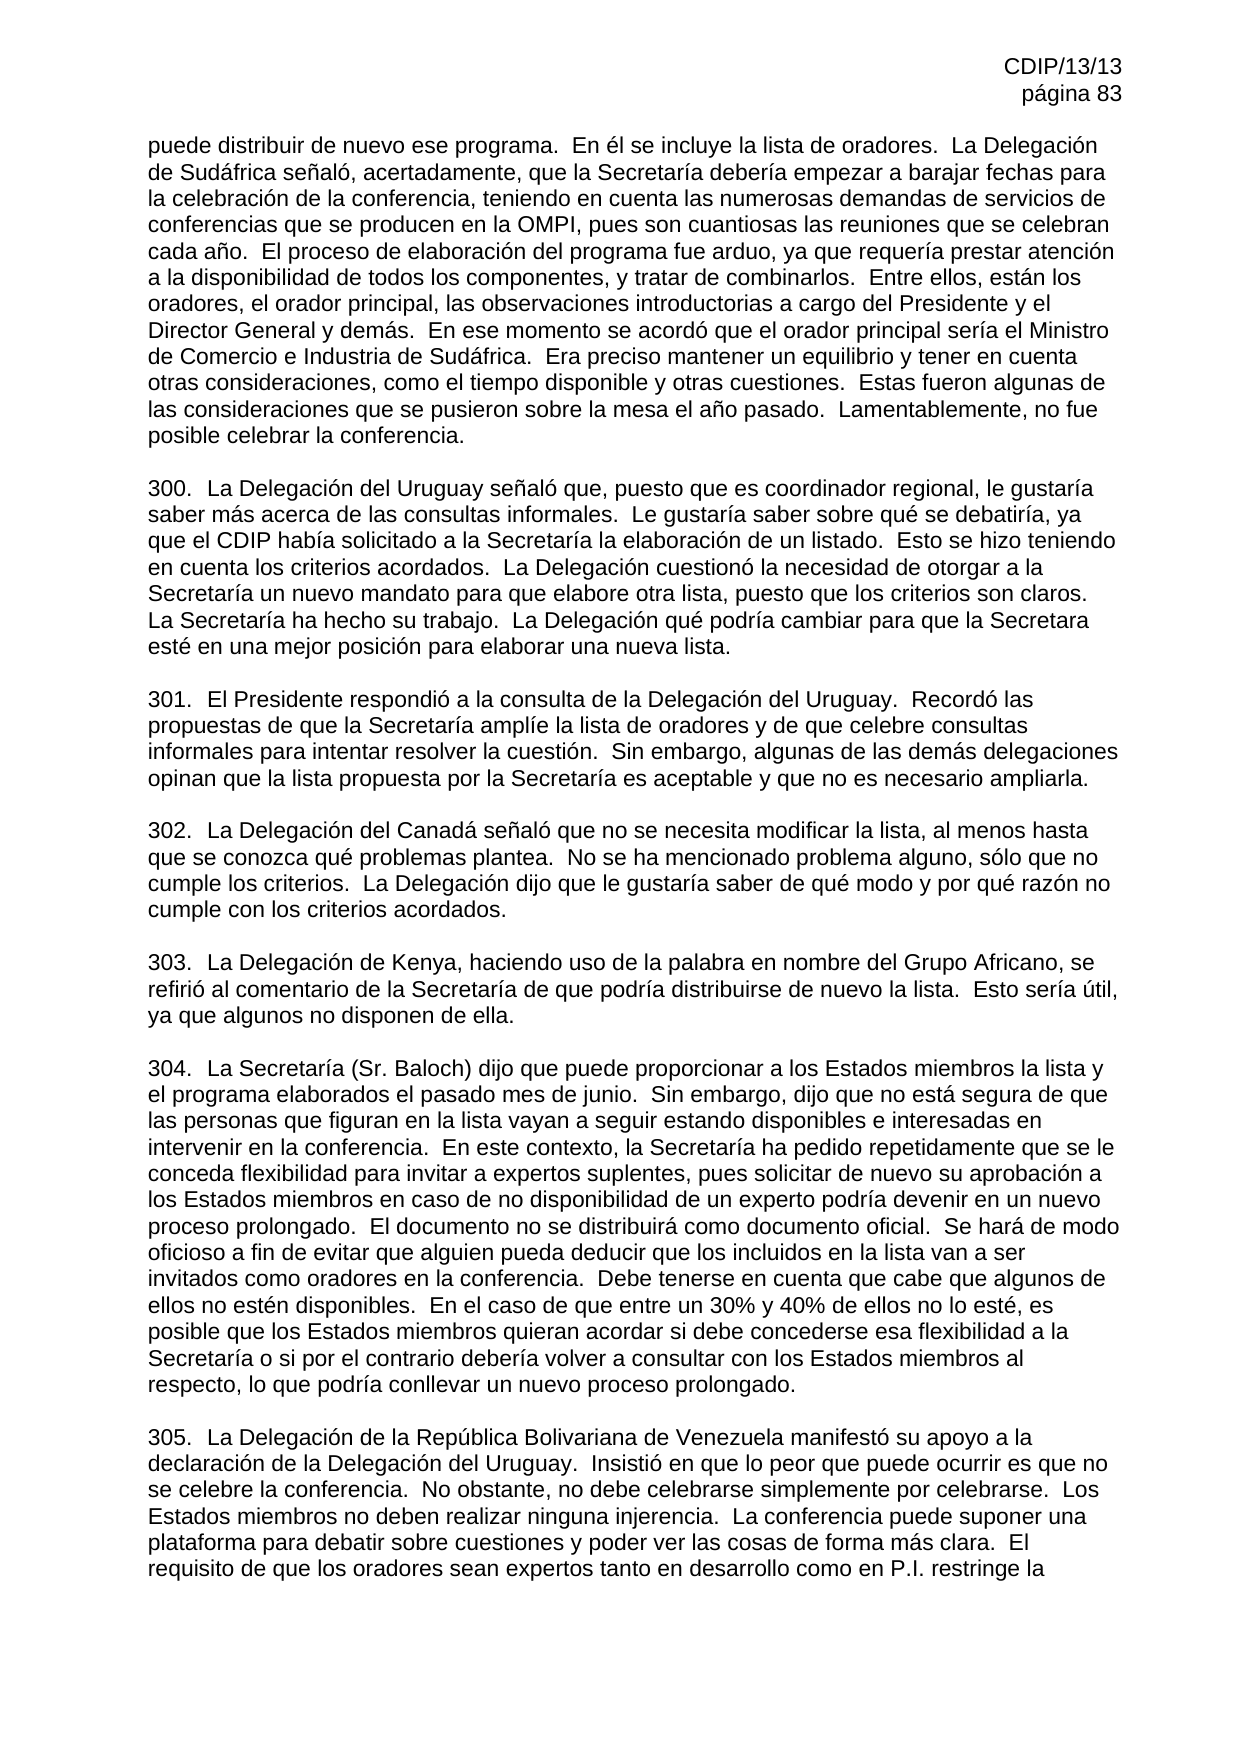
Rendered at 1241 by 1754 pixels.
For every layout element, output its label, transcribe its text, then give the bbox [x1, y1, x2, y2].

list La Secretaría (Sr. Baloch) dijo que puede proporcionar a los Estados miembros la lista y el programa elaborados el pasado mes de junio. Sin embargo, dijo que no está segura de que las personas que figuran en la lista vayan a seguir estando disponibles e interesadas en intervenir en la conferencia. En este contexto, la Secretaría ha pedido repetidamente que se le conceda flexibilidad para invitar a expertos suplentes, pues solicitar de nuevo su aprobación a los Estados miembros en caso de no disponibilidad de un experto podría devenir en un nuevo proceso prolongado. El documento no se distribuirá como documento oficial. Se hará de modo oficioso a fin de evitar que alguien pueda deducir que los incluidos en la lista van a ser invitados como oradores en la conferencia. Debe tenerse en cuenta que cabe que algunos de ellos no estén disponibles. En el caso de que entre un 30% y 40% de ellos no lo esté, es posible que los Estados miembros quieran acordar si debe concederse esa flexibilidad a la Secretaría o si por el contrario debería volver a consultar con los Estados miembros al respecto, lo que podría conllevar un nuevo proceso prolongado. [148, 1054, 1122, 1397]
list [148, 1423, 1122, 1582]
list La Delegación del Uruguay señaló que, puesto que es coordinador regional, le gustaría saber más acerca de las consultas informales. Le gustaría saber sobre qué se debatiría, ya que el CDIP había solicitado a la Secretaría la elaboración de un listado. Esto se hizo teniendo en cuenta los criterios acordados. La Delegación cuestionó la necesidad de otorgar a la Secretaría un nuevo mandato para que elabore otra lista, puesto que los criterios son claros. La Secretaría ha hecho su trabajo. La Delegación qué podría cambiar para que la Secretara esté en una mejor posición para elaborar una nueva lista. [148, 475, 1122, 659]
list La Delegación de Kenya, haciendo uso de la palabra en nombre del Grupo Africano, se refirió al comentario de la Secretaría de que podría distribuirse de nuevo la lista. Esto sería útil, ya que algunos no disponen de ella. [148, 949, 1122, 1028]
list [148, 132, 1122, 448]
list El Presidente respondió a la consulta de la Delegación del Uruguay. Recordó las propuestas de que la Secretaría amplíe la lista de oradores y de que celebre consultas informales para intentar resolver la cuestión. Sin embargo, algunas de las demás delegaciones opinan que la lista propuesta por la Secretaría es aceptable y que no es necesario ampliarla. [148, 686, 1122, 791]
list La Delegación del Canadá señaló que no se necesita modificar la lista, al menos hasta que se conozca qué problemas plantea. No se ha mencionado problema alguno, sólo que no cumple los criterios. La Delegación dijo que le gustaría saber de qué modo y por qué razón no cumple con los criterios acordados. [148, 817, 1122, 923]
